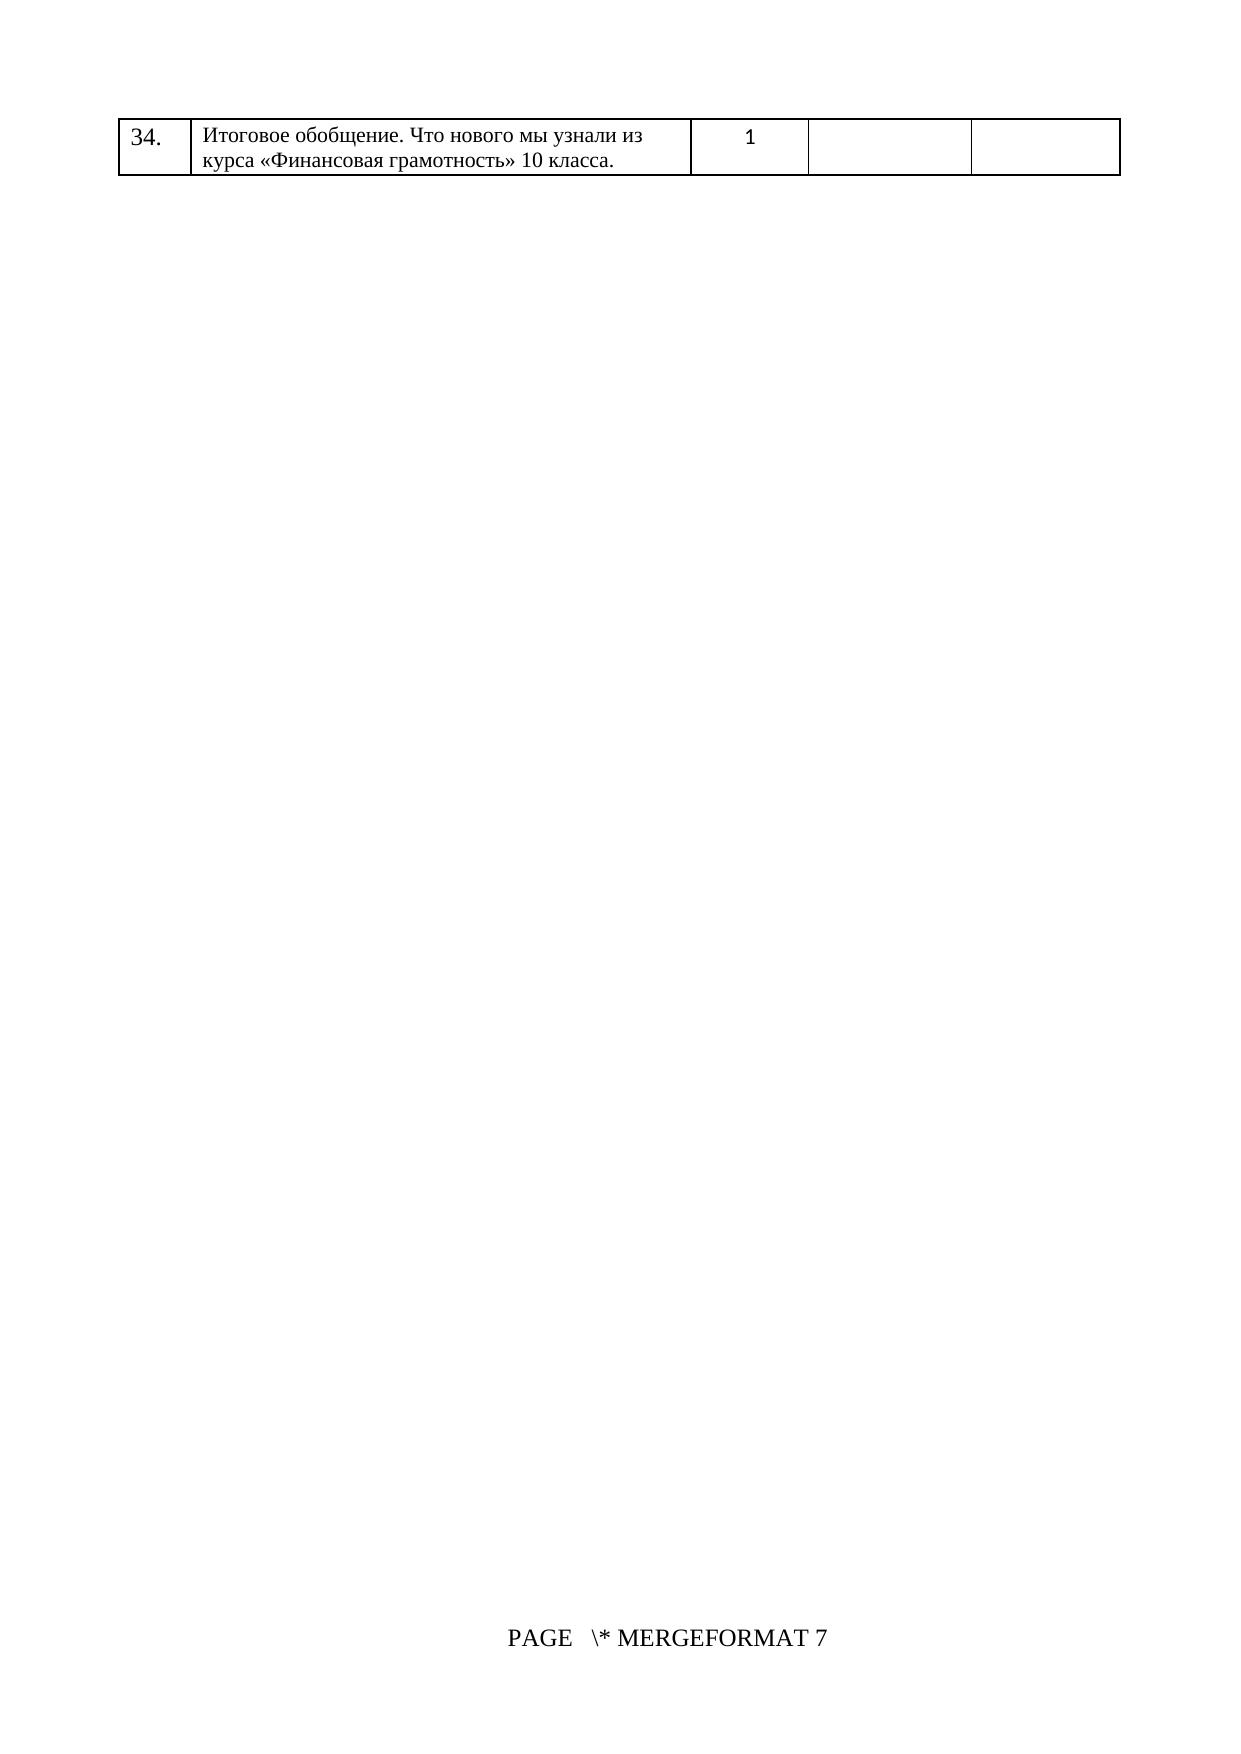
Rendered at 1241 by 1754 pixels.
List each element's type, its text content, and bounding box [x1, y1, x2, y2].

table_cell Итоговое обобщение. Что нового мы узнали из курса «Финансовая грамотность» 10 класса. [192, 120, 690, 174]
table_cell 1 [692, 120, 808, 174]
table_cell 34. [120, 120, 190, 174]
table_cell [972, 120, 1119, 174]
table_cell [809, 120, 971, 174]
